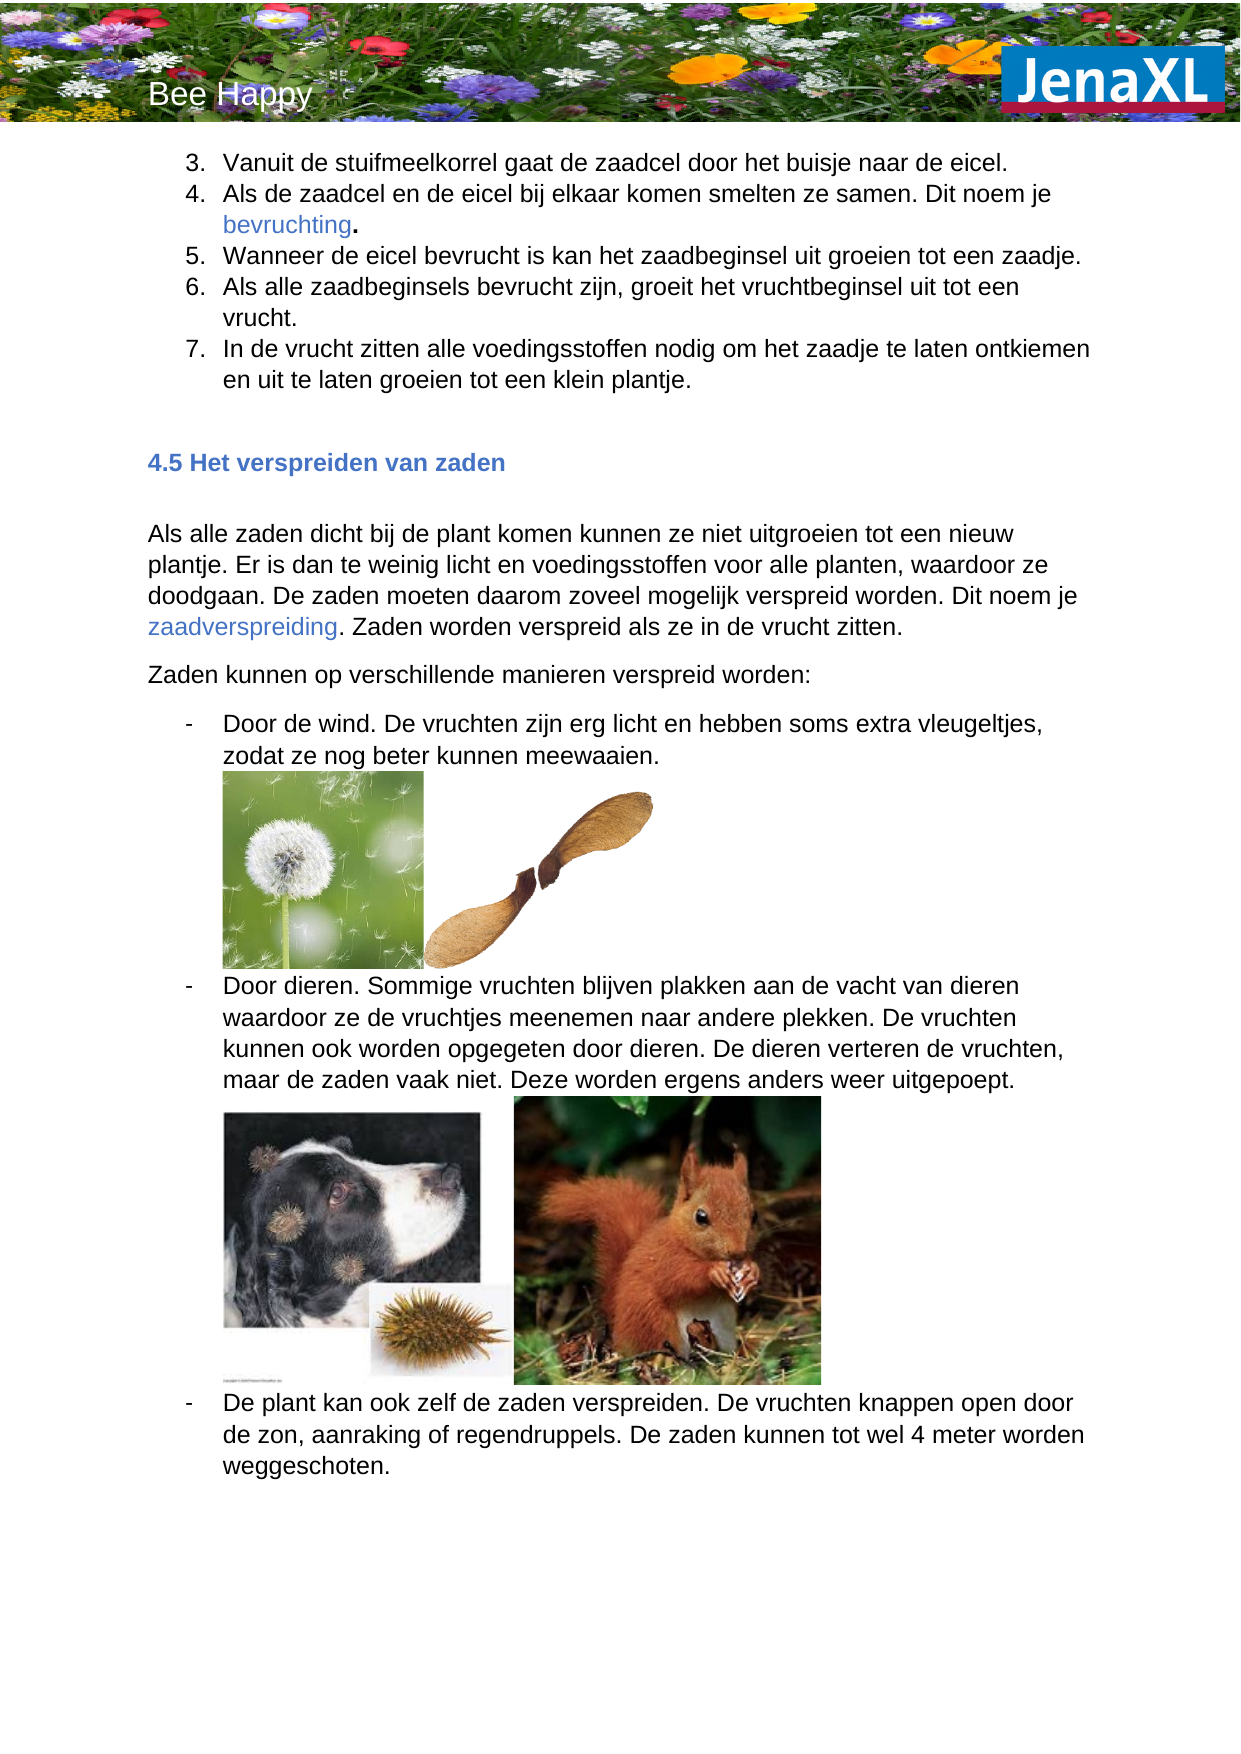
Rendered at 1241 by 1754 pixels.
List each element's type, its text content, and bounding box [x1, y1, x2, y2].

list Wanneer de eicel bevrucht is kan het zaadbeginsel uit groeien tot een zaadje. [185, 241, 1093, 269]
picture [0, 3, 1241, 122]
text Als alle zaden dicht bij de plant komen kunnen ze niet uitgroeien tot een nieuw plantje. Er is dan te weinig licht en voedingsstoffen voor alle planten, waardoor ze doodgaan. De zaden moeten daarom zoveel mogelijk verspreid worden. Dit noem je zaadverspreiding. Zaden worden verspreid als ze in de vrucht zitten. [148, 519, 1093, 641]
list Door de wind. De vruchten zijn erg licht en hebben soms extra vleugeltjes, zodat ze nog beter kunnen meewaaien. [185, 708, 1093, 769]
text Zaden kunnen op verschillende manieren verspreid worden: [148, 660, 1093, 689]
picture [222, 1096, 822, 1385]
list In de vrucht zitten alle voedingsstoffen nodig om het zaadje te laten ontkiemen en uit te laten groeien tot een klein plantje. [185, 334, 1093, 394]
list Als de zaadcel en de eicel bij elkaar komen smelten ze samen. Dit noem je bevruchting. [185, 179, 1093, 238]
list Vanuit de stuifmeelkorrel gaat de zaadcel door het buisje naar de eicel. [185, 148, 1093, 176]
subtitle 4.5 Het verspreiden van zaden [148, 448, 1093, 516]
list Door dieren. Sommige vruchten blijven plakken aan de vacht van dieren waardoor ze de vruchtjes meenemen naar andere plekken. De vruchten kunnen ook worden opgegeten door dieren. De dieren verteren de vruchten, maar de zaden vaak niet. Deze worden ergens anders weer uitgepoept. [185, 970, 1093, 1094]
list De plant kan ook zelf de zaden verspreiden. De vruchten knappen open door de zon, aanraking of regendruppels. De zaden kunnen tot wel 4 meter worden weggeschoten. [185, 1387, 1093, 1479]
list Als alle zaadbeginsels bevrucht zijn, groeit het vruchtbeginsel uit tot een vrucht. [185, 272, 1093, 332]
picture [222, 771, 654, 969]
